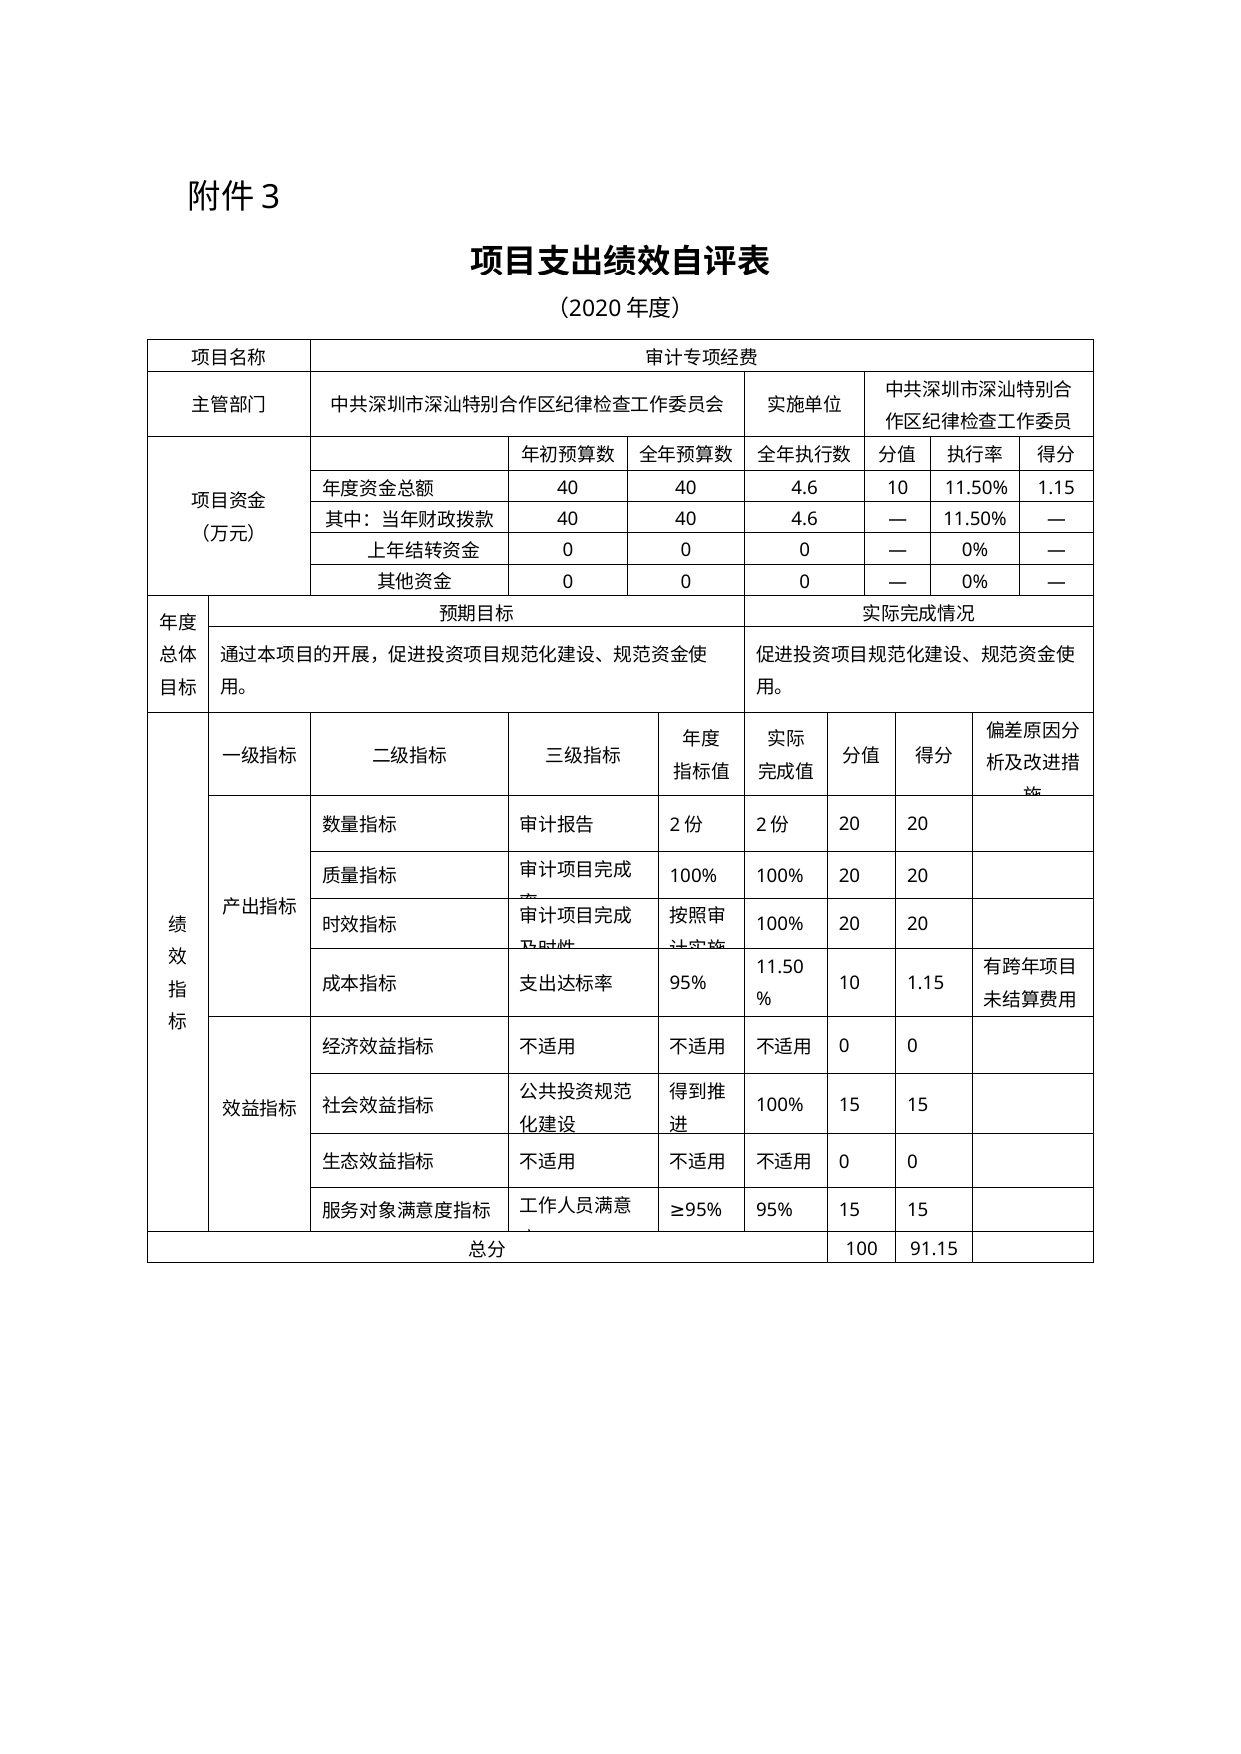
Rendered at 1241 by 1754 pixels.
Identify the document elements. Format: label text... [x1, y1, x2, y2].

table_cell [973, 1232, 1093, 1262]
table_cell 100% [745, 899, 827, 947]
table_cell 2份 [659, 796, 744, 851]
table_cell 数量指标 [311, 796, 508, 851]
table_cell 1.15 [896, 949, 972, 1016]
table_cell 实施单位 [745, 372, 864, 436]
table_cell 服务对象满意度指标 [311, 1188, 508, 1231]
table_cell 按照审计实施方案要求完成 [659, 899, 744, 947]
table_cell 成本指标 [311, 949, 508, 1016]
table_cell 10 [828, 949, 895, 1016]
table_cell 项目名称 [148, 340, 310, 371]
table_cell 11.50% [931, 471, 1019, 501]
table_cell 20 [828, 796, 895, 851]
table_cell 11.50% [931, 502, 1019, 532]
table_cell [973, 1017, 1093, 1073]
table_cell 10 [865, 471, 930, 501]
table_cell 中共深圳市深汕特别合作区纪律检查工作委员会 [865, 372, 1093, 436]
table_cell 4.6 [745, 471, 864, 501]
table_cell 0 [509, 565, 627, 595]
text 附件3 [187, 162, 1053, 227]
table_cell — [865, 565, 930, 595]
table_cell 经济效益指标 [311, 1017, 508, 1073]
table_cell [311, 437, 508, 470]
table_cell [973, 1188, 1093, 1231]
table_cell 促进投资项目规范化建设、规范资金使用。 [745, 627, 1093, 712]
table_cell 得到推进 [659, 1074, 744, 1133]
table_cell 分值 [865, 437, 930, 470]
table_cell 20 [896, 796, 972, 851]
table_cell 100% [745, 1074, 827, 1133]
table_cell 审计项目完成及时性 [509, 899, 658, 947]
table_cell 0 [745, 533, 864, 563]
table_cell 其他资金 [311, 565, 508, 595]
table_cell 100 [828, 1232, 895, 1262]
table_cell 实际 完成值 [745, 713, 827, 795]
table_cell [973, 899, 1093, 947]
table_cell 0 [628, 533, 744, 563]
table_cell 1.15 [1020, 471, 1093, 501]
table_cell 年度资金总额 [311, 471, 508, 501]
table_cell 不适用 [509, 1134, 658, 1187]
table_cell 0 [828, 1017, 895, 1073]
table_cell 0% [931, 533, 1019, 563]
table_cell 40 [628, 471, 744, 501]
table_cell 审计专项经费 [311, 340, 1093, 371]
table_cell — [1020, 565, 1093, 595]
table_cell 15 [828, 1188, 895, 1231]
table_cell 0 [628, 565, 744, 595]
table_cell 其中：当年财政拨款 [311, 502, 508, 532]
table_cell 0 [896, 1017, 972, 1073]
table_cell 不适用 [509, 1017, 658, 1073]
table_cell 40 [509, 502, 627, 532]
table_cell 15 [896, 1188, 972, 1231]
table_cell 0 [896, 1134, 972, 1187]
table_cell 效益指标 [209, 1017, 310, 1231]
table_cell 主管部门 [148, 372, 310, 436]
table_cell 不适用 [659, 1017, 744, 1073]
table_cell 绩 效 指 标 [148, 713, 208, 1231]
table_cell 三级指标 [509, 713, 658, 795]
table_cell 40 [628, 502, 744, 532]
table_cell 执行率 [931, 437, 1019, 470]
table_cell — [1020, 502, 1093, 532]
table_cell 全年预算数 [628, 437, 744, 470]
table_cell 不适用 [659, 1134, 744, 1187]
table_cell 2份 [745, 796, 827, 851]
table_header 项目支出绩效自评表 [147, 227, 1093, 274]
table_cell 91.15 [896, 1232, 972, 1262]
table_cell 通过本项目的开展，促进投资项目规范化建设、规范资金使用。 [209, 627, 744, 712]
table_cell 分值 [828, 713, 895, 795]
table_cell 20 [828, 852, 895, 897]
table_cell 二级指标 [311, 713, 508, 795]
table_cell — [865, 502, 930, 532]
table_cell 0 [828, 1134, 895, 1187]
table_cell 一级指标 [209, 713, 310, 795]
table_cell 不适用 [745, 1017, 827, 1073]
table_cell 质量指标 [311, 852, 508, 897]
table_cell 生态效益指标 [311, 1134, 508, 1187]
table_cell 有跨年项目未结算费用 [973, 949, 1093, 1016]
table_cell 实际完成情况 [745, 596, 1093, 626]
table_cell 预期目标 [209, 596, 744, 626]
table_cell 项目资金 （万元） [148, 437, 310, 595]
table_cell 得分 [1020, 437, 1093, 470]
table_cell [973, 1074, 1093, 1133]
table_cell [973, 1134, 1093, 1187]
table_cell 年度 指标值 [659, 713, 744, 795]
table_cell 全年执行数 [745, 437, 864, 470]
table_cell — [1020, 533, 1093, 563]
table_cell 95% [745, 1188, 827, 1231]
table_cell 公共投资规范化建设 [509, 1074, 658, 1133]
table_cell 100% [745, 852, 827, 897]
table_cell 审计报告 [509, 796, 658, 851]
table_cell 0 [745, 565, 864, 595]
table_cell 年初预算数 [509, 437, 627, 470]
table_cell 社会效益指标 [311, 1074, 508, 1133]
table_cell 4.6 [745, 502, 864, 532]
table_cell ≥95% [659, 1188, 744, 1231]
table_cell [973, 796, 1093, 851]
table_cell 得分 [896, 713, 972, 795]
table_cell 不适用 [745, 1134, 827, 1187]
table_cell （2020年度） [147, 274, 1093, 339]
table_cell 0 [509, 533, 627, 563]
table_cell 20 [896, 852, 972, 897]
table_cell 总分 [148, 1232, 827, 1262]
table_cell — [865, 533, 930, 563]
table_cell 工作人员满意度 [509, 1188, 658, 1231]
table_cell 40 [509, 471, 627, 501]
table_cell 95% [659, 949, 744, 1016]
table_cell 支出达标率 [509, 949, 658, 1016]
table_cell 11.50% [745, 949, 827, 1016]
table_cell 审计项目完成率 [509, 852, 658, 897]
table_cell 产出指标 [209, 796, 310, 1016]
table_cell 偏差原因分析及改进措施 [973, 713, 1093, 795]
table_cell 时效指标 [311, 899, 508, 947]
table_cell 100% [659, 852, 744, 897]
table_cell 20 [828, 899, 895, 947]
table_cell 15 [896, 1074, 972, 1133]
table_cell 年度总体目标 [148, 596, 208, 712]
table_cell [973, 852, 1093, 897]
table_cell 0% [931, 565, 1019, 595]
table_cell 中共深圳市深汕特别合作区纪律检查工作委员会 [311, 372, 744, 436]
table_cell 20 [896, 899, 972, 947]
table_cell 15 [828, 1074, 895, 1133]
table_cell 上年结转资金 [311, 533, 508, 563]
